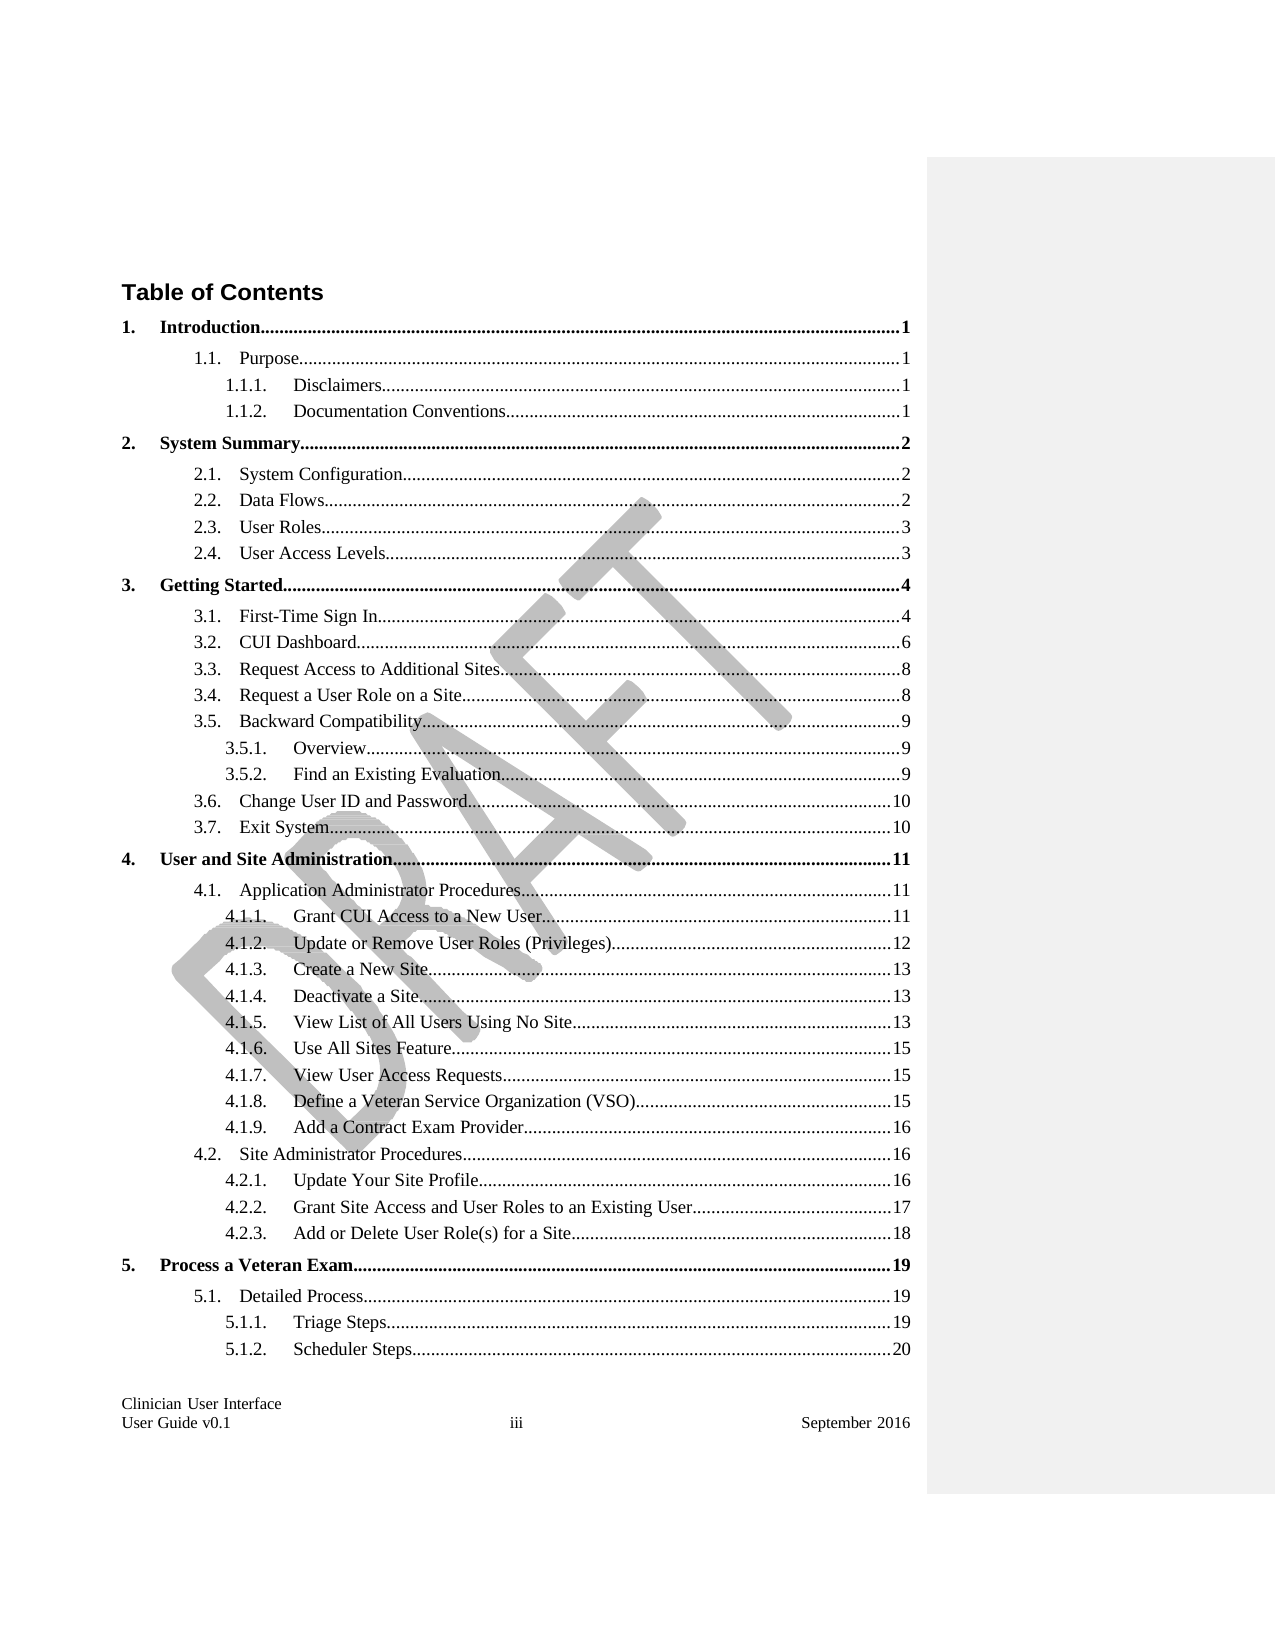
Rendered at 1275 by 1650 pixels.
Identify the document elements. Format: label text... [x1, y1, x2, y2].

text Table of Contents [121, 279, 1275, 306]
text Clinician User Interface [121, 1393, 1275, 1413]
text User Guide v0.1 iii September 2016 [121, 1413, 1275, 1432]
